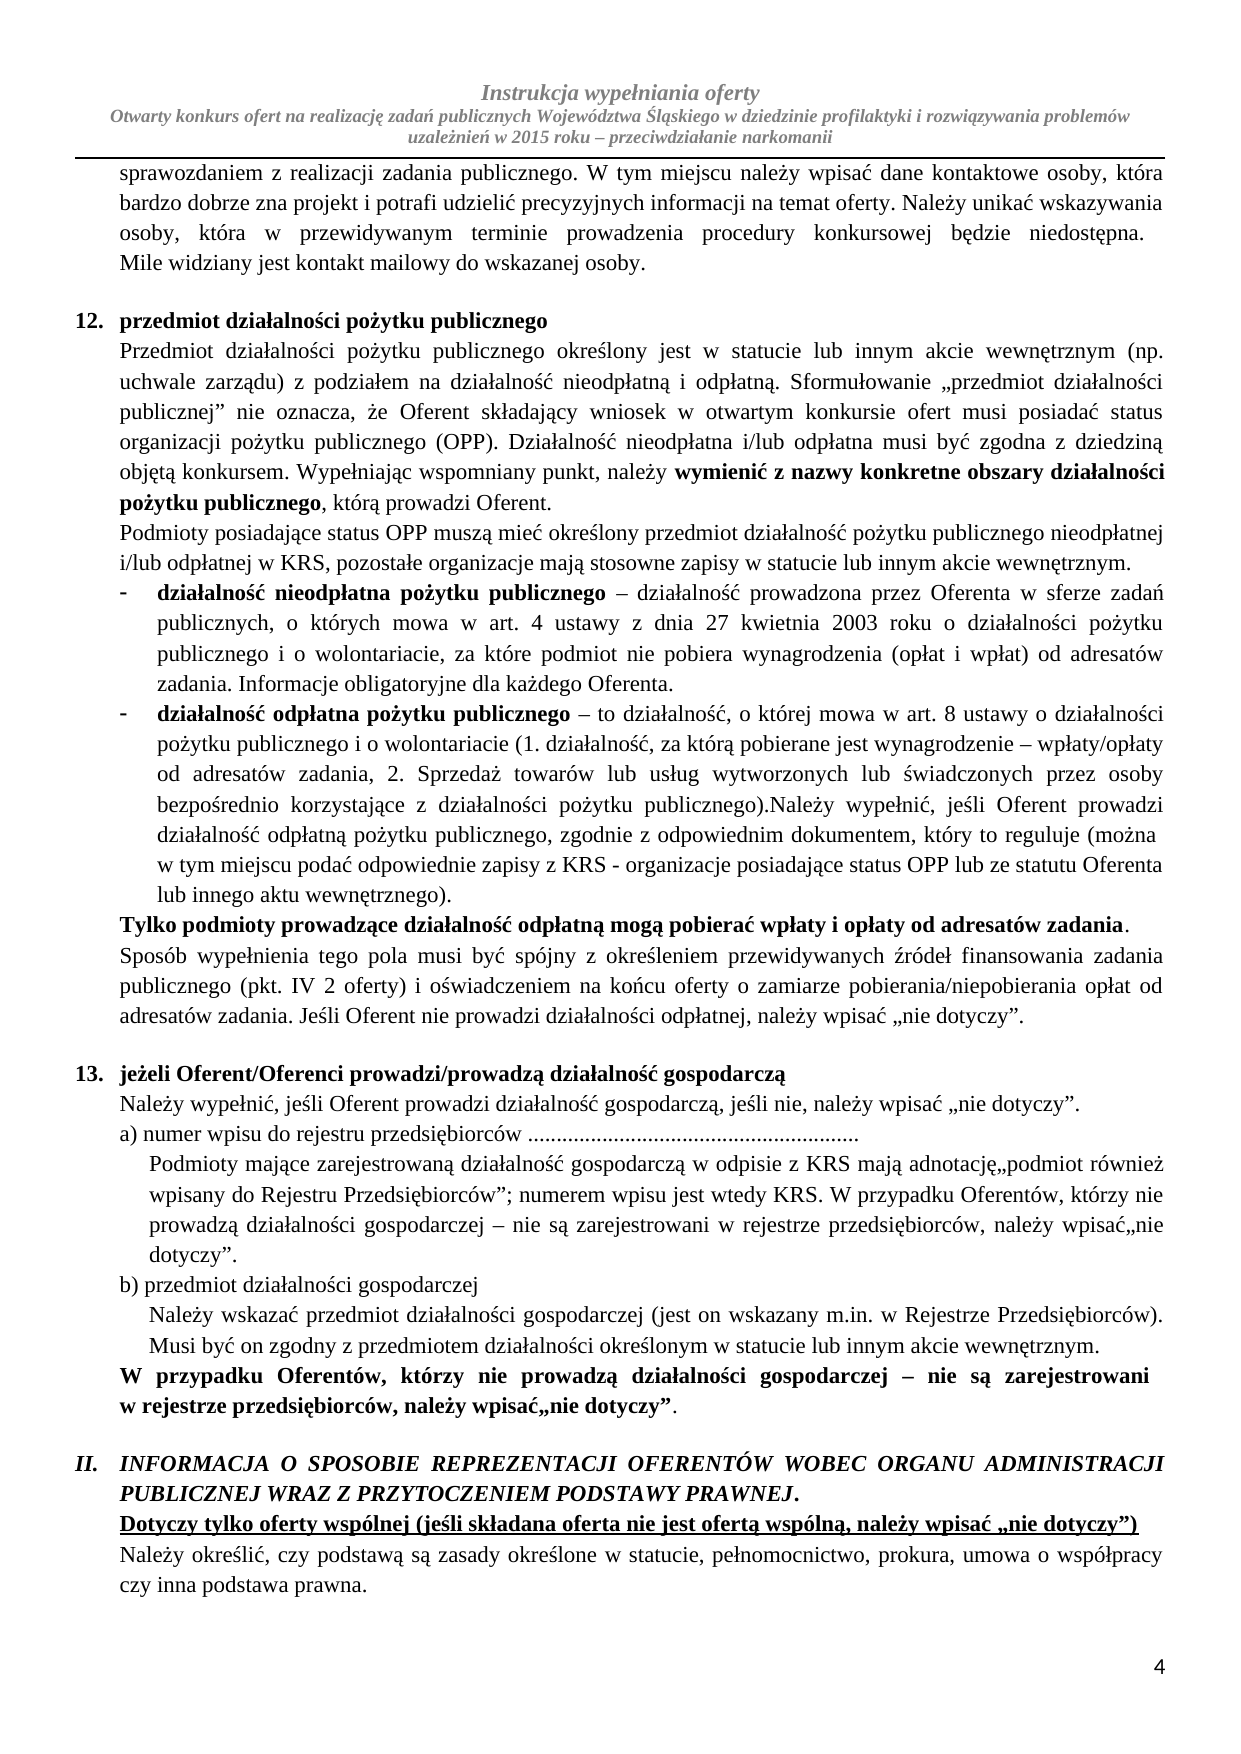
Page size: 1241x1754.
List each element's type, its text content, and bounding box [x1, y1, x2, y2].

text Należy określić, czy podstawą są zasady określone w statucie, pełnomocnictwo, prokura, umowa o współpracy czy inna podstawa prawna. [119, 1541, 1165, 1597]
list a) numer wpisu do rejestru przedsiębiorców .......................................................... [119, 1120, 1165, 1147]
list działalność nieodpłatna pożytku publicznego – działalność prowadzona przez Oferenta w sferze zadań publicznych, o których mowa w art. 4 ustawy z dnia 27 kwietnia 2003 roku o działalności pożytku publicznego i o wolontariacie, za które podmiot nie pobiera wynagrodzenia (opłat i wpłat) od adresatów zadania. Informacje obligatoryjne dla każdego Oferenta. [119, 579, 1165, 696]
list Należy wypełnić, jeśli Oferent prowadzi działalność gospodarczą, jeśli nie, należy wpisać „nie dotyczy”. [119, 1090, 1165, 1116]
list Przedmiot działalności pożytku publicznego określony jest w statucie lub innym akcie wewnętrznym (np. uchwale zarządu) z podziałem na działalność nieodpłatną i odpłatną. Sformułowanie „przedmiot działalności publicznej” nie oznacza, że Oferent składający wniosek w otwartym konkursie ofert musi posiadać status organizacji pożytku publicznego (OPP). Działalność nieodpłatna i/lub odpłatna musi być zgodna z dziedziną objętą konkursem. Wypełniając wspomniany punkt, należy wymienić z nazwy konkretne obszary działalności pożytku publicznego, którą prowadzi Oferent. [119, 337, 1165, 515]
text Dotyczy tylko oferty wspólnej (jeśli składana oferta nie jest ofertą wspólną, należy wpisać „nie dotyczy”) [119, 1510, 1165, 1537]
list jeżeli Oferent/Oferenci prowadzi/prowadzą działalność gospodarczą [75, 1060, 1165, 1086]
text Należy wskazać przedmiot działalności gospodarczej (jest on wskazany m.in. w Rejestrze Przedsiębiorców). Musi być on zgodny z przedmiotem działalności określonym w statucie lub innym akcie wewnętrznym. [149, 1302, 1165, 1358]
text Sposób wypełnienia tego pola musi być spójny z określeniem przewidywanych źródeł finansowania zadania publicznego (pkt. IV 2 oferty) i oświadczeniem na końcu oferty o zamiarze pobierania/niepobierania opłat od adresatów zadania. Jeśli Oferent nie prowadzi działalności odpłatnej, należy wpisać „nie dotyczy”. [119, 942, 1165, 1028]
list przedmiot działalności pożytku publicznego [75, 307, 1165, 334]
list działalność odpłatna pożytku publicznego – to działalność, o której mowa w art. 8 ustawy o działalności pożytku publicznego i o wolontariacie (1. działalność, za którą pobierane jest wynagrodzenie – wpłaty/opłaty od adresatów zadania, 2. Sprzedaż towarów lub usług wytworzonych lub świadczonych przez osoby bezpośrednio korzystające z działalności pożytku publicznego).Należy wypełnić, jeśli Oferent prowadzi działalność odpłatną pożytku publicznego, zgodnie z odpowiednim dokumentem, który to reguluje (można w tym miejscu podać odpowiednie zapisy z KRS - organizacje posiadające status OPP lub ze statutu Oferenta lub innego aktu wewnętrznego). [119, 700, 1165, 908]
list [119, 159, 1165, 276]
list INFORMACJA O SPOSOBIE REPREZENTACJI OFERENTÓW WOBEC ORGANU ADMINISTRACJI PUBLICZNEJ WRAZ Z PRZYTOCZENIEM PODSTAWY PRAWNEJ. [75, 1450, 1165, 1507]
list Podmioty mające zarejestrowaną działalność gospodarczą w odpisie z KRS mają adnotację„podmiot również wpisany do Rejestru Przedsiębiorców”; numerem wpisu jest wtedy KRS. W przypadku Oferentów, którzy nie prowadzą działalności gospodarczej – nie są zarejestrowani w rejestrze przedsiębiorców, należy wpisać„nie dotyczy”. [149, 1151, 1165, 1267]
text W przypadku Oferentów, którzy nie prowadzą działalności gospodarczej – nie są zarejestrowani w rejestrze przedsiębiorców, należy wpisać„nie dotyczy”. [119, 1362, 1165, 1418]
list Tylko podmioty prowadzące działalność odpłatną mogą pobierać wpłaty i opłaty od adresatów zadania. [119, 911, 1165, 938]
list Podmioty posiadające status OPP muszą mieć określony przedmiot działalność pożytku publicznego nieodpłatnej i/lub odpłatnej w KRS, pozostałe organizacje mają stosowne zapisy w statucie lub innym akcie wewnętrznym. [119, 519, 1165, 575]
list b) przedmiot działalności gospodarczej [119, 1271, 1165, 1298]
